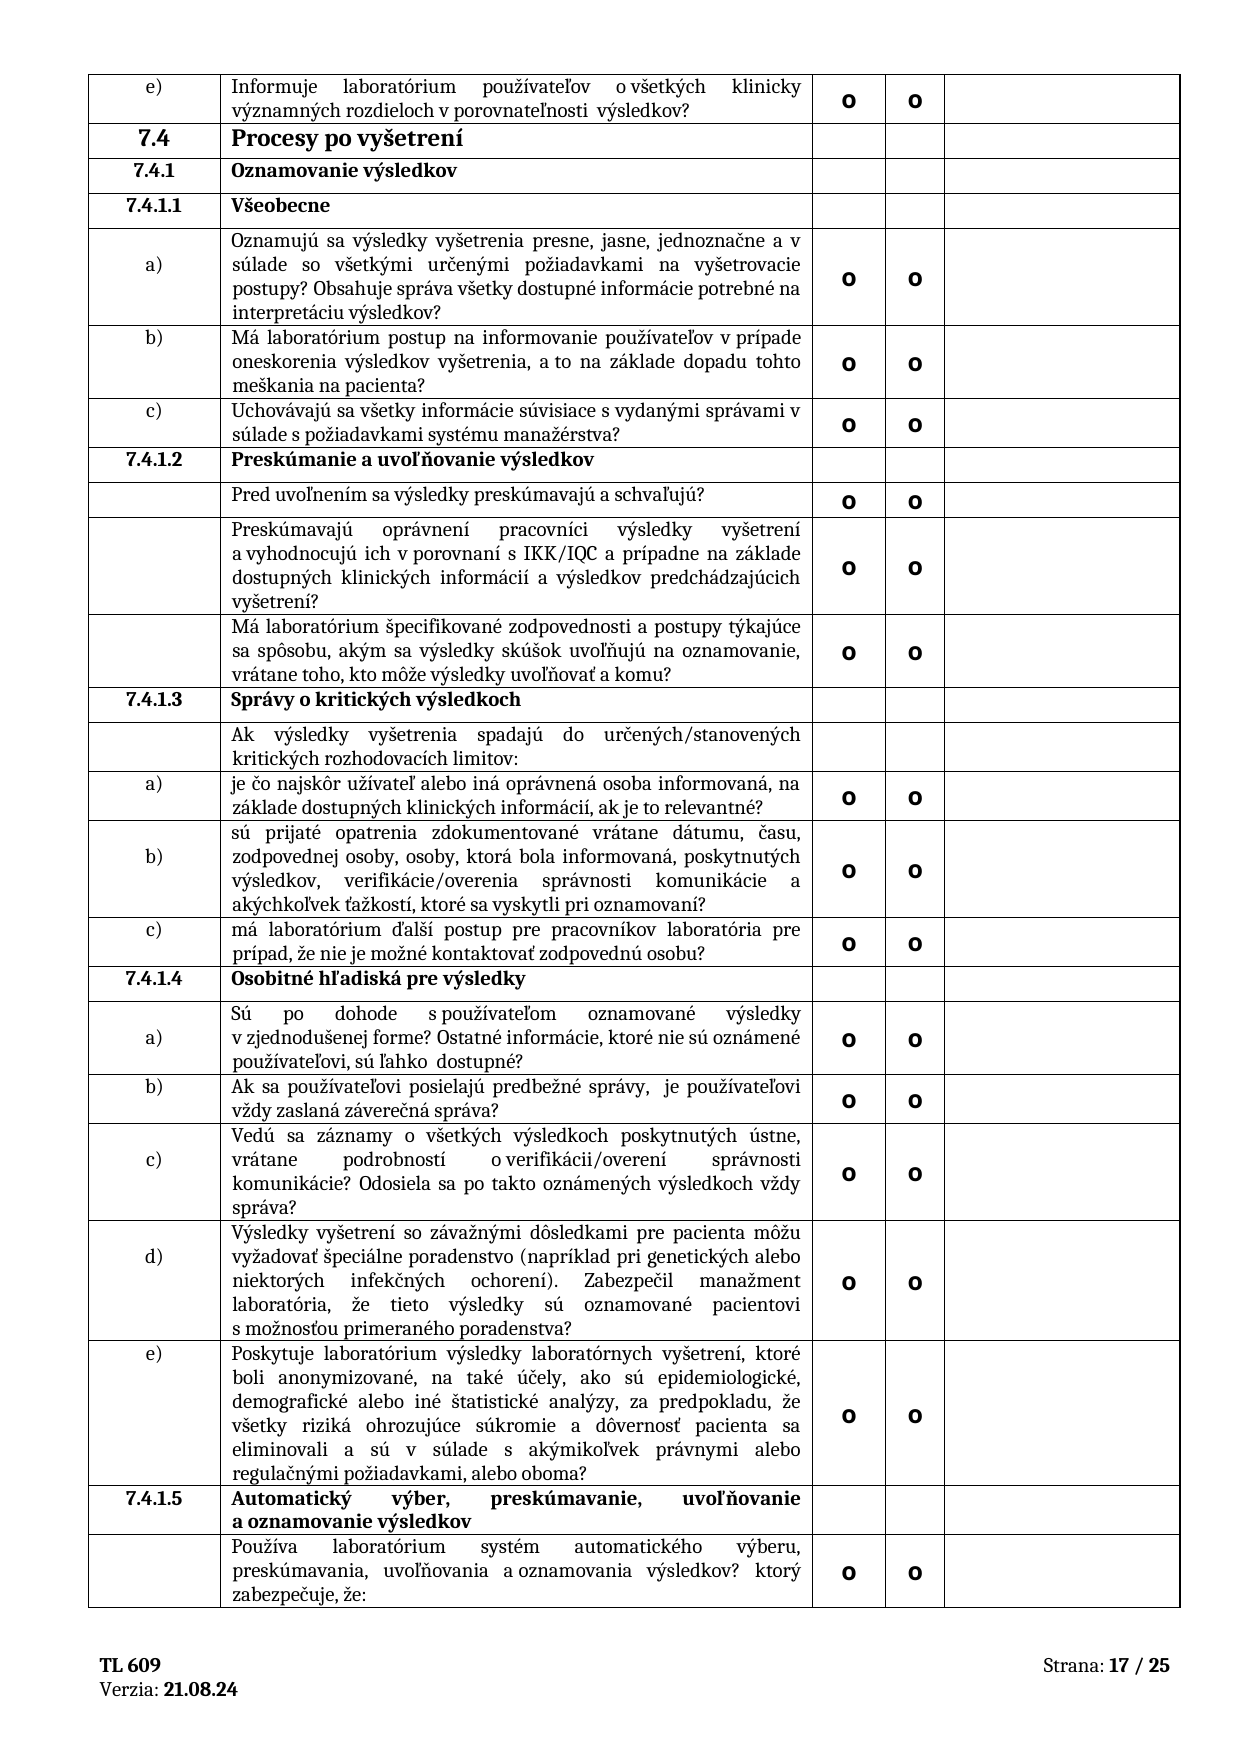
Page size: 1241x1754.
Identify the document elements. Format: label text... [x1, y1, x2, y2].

table_cell [886, 967, 944, 1001]
table_cell [945, 448, 1179, 482]
table_cell Preskúmavajú oprávnení pracovníci výsledky vyšetrení a vyhodnocujú ich v porovnaní s IKK/IQC a prípadne na základe dostupných klinických informácií a výsledkov predchádzajúcich vyšetrení? [221, 518, 812, 614]
table_cell [813, 723, 885, 771]
table_cell [886, 159, 944, 193]
table_cell Správy o kritických výsledkoch [221, 688, 812, 722]
table_cell [886, 194, 944, 228]
table_cell Procesy po vyšetrení [221, 124, 812, 158]
table_cell e) [89, 1341, 220, 1485]
table_cell o [886, 483, 944, 517]
table_cell o [886, 1124, 944, 1219]
table_cell o [886, 75, 944, 123]
table_cell [945, 688, 1179, 722]
table_cell [89, 518, 220, 614]
table_cell Preskúmanie a uvoľňovanie výsledkov [221, 448, 812, 482]
table_cell o [813, 1221, 885, 1340]
table_cell [813, 688, 885, 722]
table_cell [945, 518, 1179, 614]
table_cell Informuje laboratórium používateľov o všetkých klinicky významných rozdieloch v porovnateľnosti výsledkov? [221, 75, 812, 123]
table_cell [813, 1486, 885, 1534]
table_cell [89, 483, 220, 517]
table_cell o [886, 1075, 944, 1123]
table_cell c) [89, 1124, 220, 1219]
table_cell [813, 124, 885, 158]
table_cell [945, 1124, 1179, 1219]
table_cell [945, 229, 1179, 325]
table_cell [813, 967, 885, 1001]
table_cell o [886, 518, 944, 614]
table_cell [886, 1486, 944, 1534]
table_cell [945, 1341, 1179, 1485]
table_cell Ak výsledky vyšetrenia spadajú do určených/stanovených kritických rozhodovacích limitov: [221, 723, 812, 771]
table_cell o [886, 1341, 944, 1485]
table_cell [945, 399, 1179, 447]
table_cell Automatický výber, preskúmavanie, uvoľňovanie a oznamovanie výsledkov [221, 1486, 812, 1534]
table_cell o [813, 615, 885, 687]
table_cell o [813, 399, 885, 447]
table_cell Sú po dohode s používateľom oznamované výsledky v zjednodušenej forme? Ostatné informácie, ktoré nie sú oznámené používateľovi, sú ľahko dostupné? [221, 1002, 812, 1074]
table_cell a) [89, 1002, 220, 1074]
table_cell [886, 723, 944, 771]
table_cell c) [89, 399, 220, 447]
table_cell [945, 1486, 1179, 1534]
table_cell Uchovávajú sa všetky informácie súvisiace s vydanými správami v súlade s požiadavkami systému manažérstva? [221, 399, 812, 447]
table_cell o [813, 1124, 885, 1219]
table_cell o [813, 918, 885, 966]
table_cell 7.4.1.1 [89, 194, 220, 228]
table_cell [89, 615, 220, 687]
table_cell o [886, 1221, 944, 1340]
table_cell [886, 688, 944, 722]
table_cell a) [89, 229, 220, 325]
table_cell o [813, 229, 885, 325]
table_cell 7.4.1 [89, 159, 220, 193]
table_cell Pred uvoľnením sa výsledky preskúmavajú a schvaľujú? [221, 483, 812, 517]
table_cell o [886, 615, 944, 687]
table_cell o [813, 326, 885, 398]
table_cell [945, 967, 1179, 1001]
table_cell o [886, 918, 944, 966]
table_cell [945, 159, 1179, 193]
table_cell [813, 159, 885, 193]
table_cell [945, 1221, 1179, 1340]
table_cell [886, 124, 944, 158]
table_cell [945, 194, 1179, 228]
table_cell má laboratórium ďalší postup pre pracovníkov laboratória pre prípad, že nie je možné kontaktovať zodpovednú osobu? [221, 918, 812, 966]
table_cell Všeobecne [221, 194, 812, 228]
table_cell 7.4.1.3 [89, 688, 220, 722]
table_cell Oznamujú sa výsledky vyšetrenia presne, jasne, jednoznačne a v súlade so všetkými určenými požiadavkami na vyšetrovacie postupy? Obsahuje správa všetky dostupné informácie potrebné na interpretáciu výsledkov? [221, 229, 812, 325]
table_cell [945, 615, 1179, 687]
table_cell Oznamovanie výsledkov [221, 159, 812, 193]
table_cell Poskytuje laboratórium výsledky laboratórnych vyšetrení, ktoré boli anonymizované, na také účely, ako sú epidemiologické, demografické alebo iné štatistické analýzy, za predpokladu, že všetky riziká ohrozujúce súkromie a dôvernosť pacienta sa eliminovali a sú v súlade s akýmikoľvek právnymi alebo regulačnými požiadavkami, alebo oboma? [221, 1341, 812, 1485]
table_cell o [813, 483, 885, 517]
table_cell a) [89, 772, 220, 820]
table_cell 7.4.1.5 [89, 1486, 220, 1534]
table_cell [945, 772, 1179, 820]
table_cell [89, 1535, 220, 1607]
table_cell b) [89, 326, 220, 398]
table_cell o [886, 399, 944, 447]
table_cell [813, 194, 885, 228]
table_cell Má laboratórium postup na informovanie používateľov v prípade oneskorenia výsledkov vyšetrenia, a to na základe dopadu tohto meškania na pacienta? [221, 326, 812, 398]
table_cell [886, 448, 944, 482]
table_cell Má laboratórium špecifikované zodpovednosti a postupy týkajúce sa spôsobu, akým sa výsledky skúšok uvoľňujú na oznamovanie, vrátane toho, kto môže výsledky uvoľňovať a komu? [221, 615, 812, 687]
table_cell o [886, 821, 944, 917]
table_cell [945, 723, 1179, 771]
table_cell [945, 326, 1179, 398]
table_cell o [813, 821, 885, 917]
table_cell [945, 75, 1179, 123]
table_cell o [813, 1535, 885, 1607]
table_cell 7.4.1.4 [89, 967, 220, 1001]
table_cell o [886, 772, 944, 820]
table_cell o [813, 772, 885, 820]
table_cell e) [89, 75, 220, 123]
table_cell Výsledky vyšetrení so závažnými dôsledkami pre pacienta môžu vyžadovať špeciálne poradenstvo (napríklad pri genetických alebo niektorých infekčných ochorení). Zabezpečil manažment laboratória, že tieto výsledky sú oznamované pacientovi s možnosťou primeraného poradenstva? [221, 1221, 812, 1340]
table_cell [945, 1002, 1179, 1074]
table_cell c) [89, 918, 220, 966]
table_cell 7.4.1.2 [89, 448, 220, 482]
table_cell 7.4 [89, 124, 220, 158]
table_cell Osobitné hľadiská pre výsledky [221, 967, 812, 1001]
table_cell o [886, 229, 944, 325]
table_cell sú prijaté opatrenia zdokumentované vrátane dátumu, času, zodpovednej osoby, osoby, ktorá bola informovaná, poskytnutých výsledkov, verifikácie/overenia správnosti komunikácie a akýchkoľvek ťažkostí, ktoré sa vyskytli pri oznamovaní? [221, 821, 812, 917]
table_cell o [886, 1002, 944, 1074]
table_cell o [813, 1075, 885, 1123]
table_cell b) [89, 1075, 220, 1123]
table_cell [945, 918, 1179, 966]
table_cell o [813, 75, 885, 123]
table_cell [813, 448, 885, 482]
table_cell [945, 821, 1179, 917]
table_cell [945, 124, 1179, 158]
table_cell [89, 723, 220, 771]
table_cell [945, 483, 1179, 517]
table_cell [945, 1535, 1179, 1607]
table_cell d) [89, 1221, 220, 1340]
table_cell o [813, 518, 885, 614]
table_cell o [813, 1002, 885, 1074]
table_cell o [886, 326, 944, 398]
table_cell [945, 1075, 1179, 1123]
table_cell o [813, 1341, 885, 1485]
table_cell Ak sa používateľovi posielajú predbežné správy, je používateľovi vždy zaslaná záverečná správa? [221, 1075, 812, 1123]
table_cell o [886, 1535, 944, 1607]
table_cell b) [89, 821, 220, 917]
table_cell je čo najskôr užívateľ alebo iná oprávnená osoba informovaná, na základe dostupných klinických informácií, ak je to relevantné? [221, 772, 812, 820]
table_cell Vedú sa záznamy o všetkých výsledkoch poskytnutých ústne, vrátane podrobností o verifikácii/overení správnosti komunikácie? Odosiela sa po takto oznámených výsledkoch vždy správa? [221, 1124, 812, 1219]
table_cell Používa laboratórium systém automatického výberu, preskúmavania, uvoľňovania a oznamovania výsledkov? ktorý zabezpečuje, že: [221, 1535, 812, 1607]
